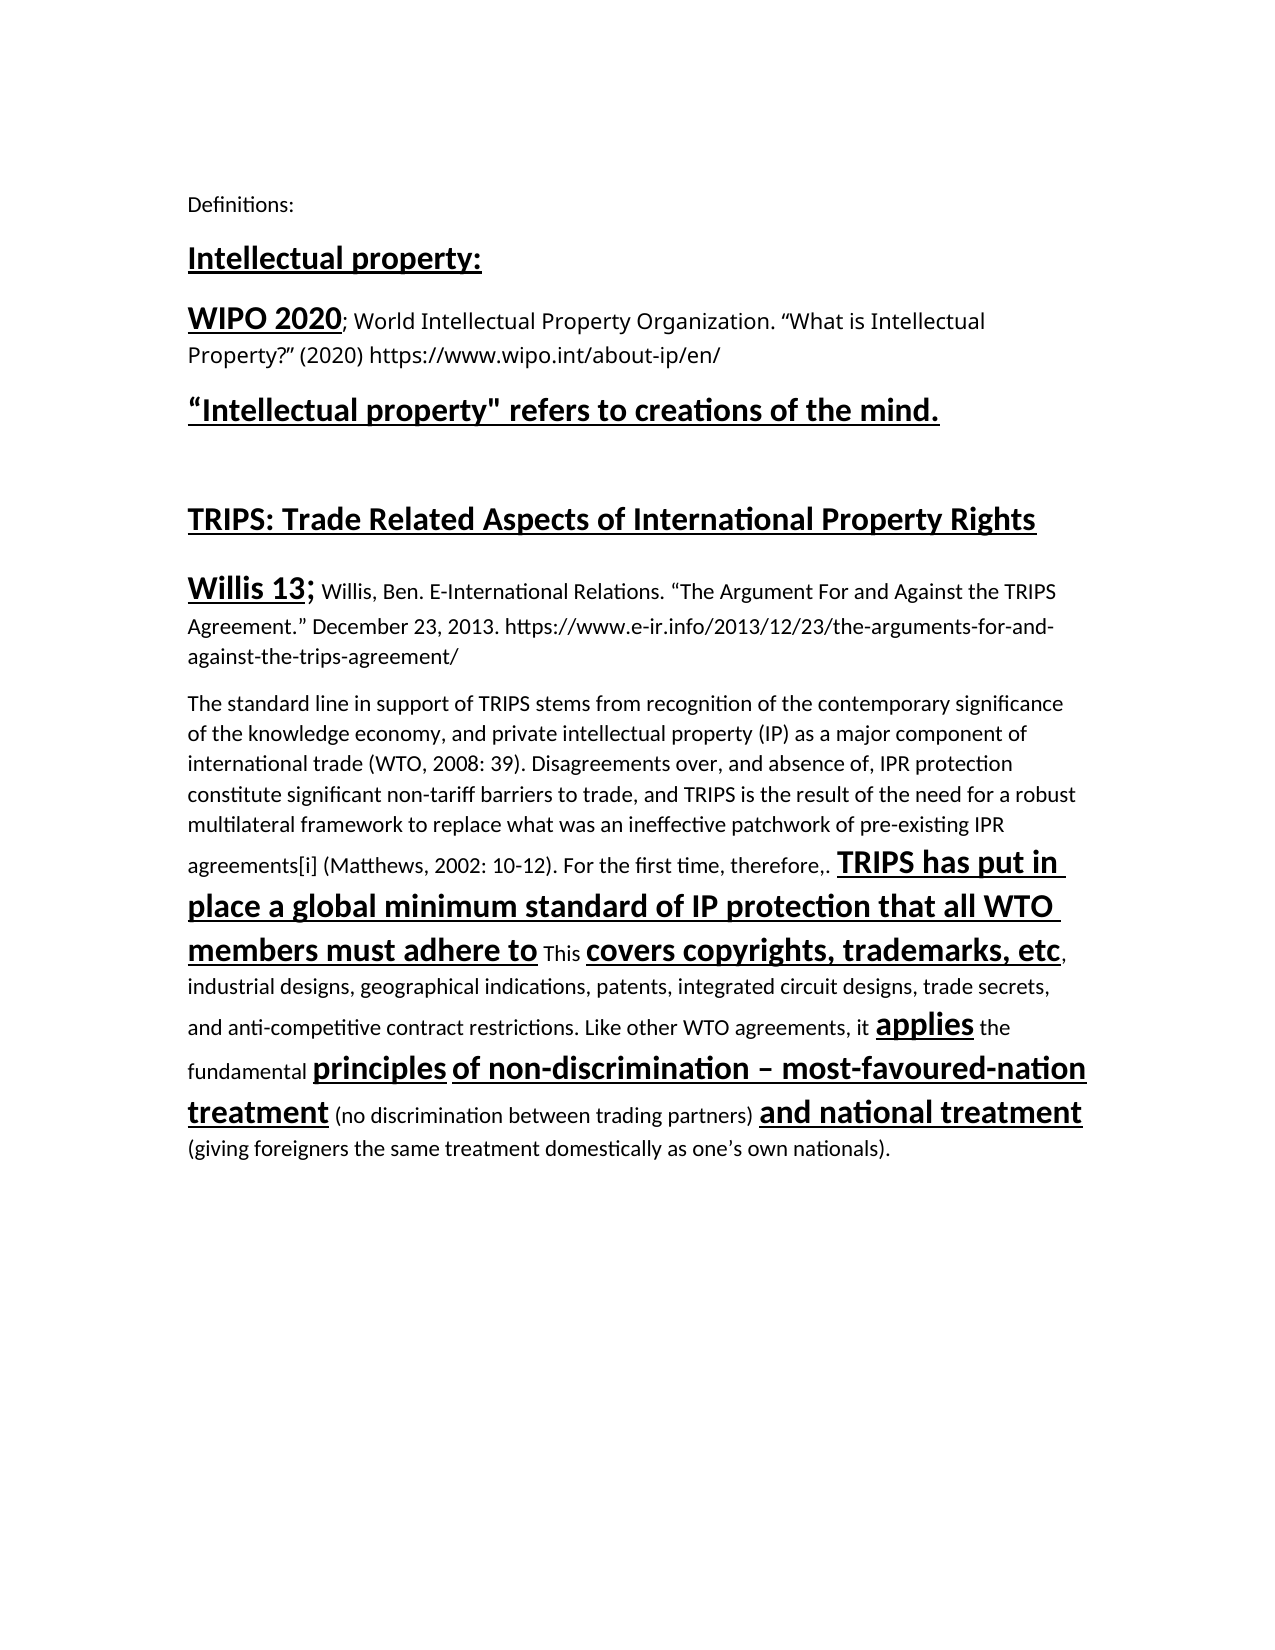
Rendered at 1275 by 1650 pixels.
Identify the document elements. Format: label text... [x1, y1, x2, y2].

text Willis 13; Willis, Ben. E-International Relations. “The Argument For and Against the TRIPS Agreement.” December 23, 2013. https://www.e-ir.info/2013/12/23/the-arguments-for-and-against-the-trips-agreement/ [187, 559, 1087, 670]
text The standard line in support of TRIPS stems from recognition of the contemporary significance of the knowledge economy, and private intellectual property (IP) as a major component of international trade (WTO, 2008: 39). Disagreements over, and absence of, IPR protection constitute significant non-tariff barriers to trade, and TRIPS is the result of the need for a robust multilateral framework to replace what was an ineffective patchwork of pre-existing IPR agreements[i] (Matthews, 2002: 10-12). For the first time, therefore,. TRIPS has put in place a global minimum standard of IP protection that all WTO members must adhere to This covers copyrights, trademarks, etc, industrial designs, geographical indications, patents, integrated circuit designs, trade secrets, and anti-competitive contract restrictions. Like other WTO agreements, it applies the fundamental principles of non-discrimination – most-favoured-nation treatment (no discrimination between trading partners) and national treatment (giving foreigners the same treatment domestically as one’s own nationals). [187, 689, 1087, 1162]
text WIPO 2020; World Intellectual Property Organization. “What is Intellectual Property?” (2020) https://www.wipo.int/about-ip/en/ [187, 297, 1087, 370]
text “Intellectual property" refers to creations of the mind. [187, 389, 1087, 430]
text Definitions: [187, 190, 1087, 218]
text TRIPS: Trade Related Aspects of International Property Rights [187, 498, 1087, 539]
text Intellectual property: [187, 237, 1087, 277]
